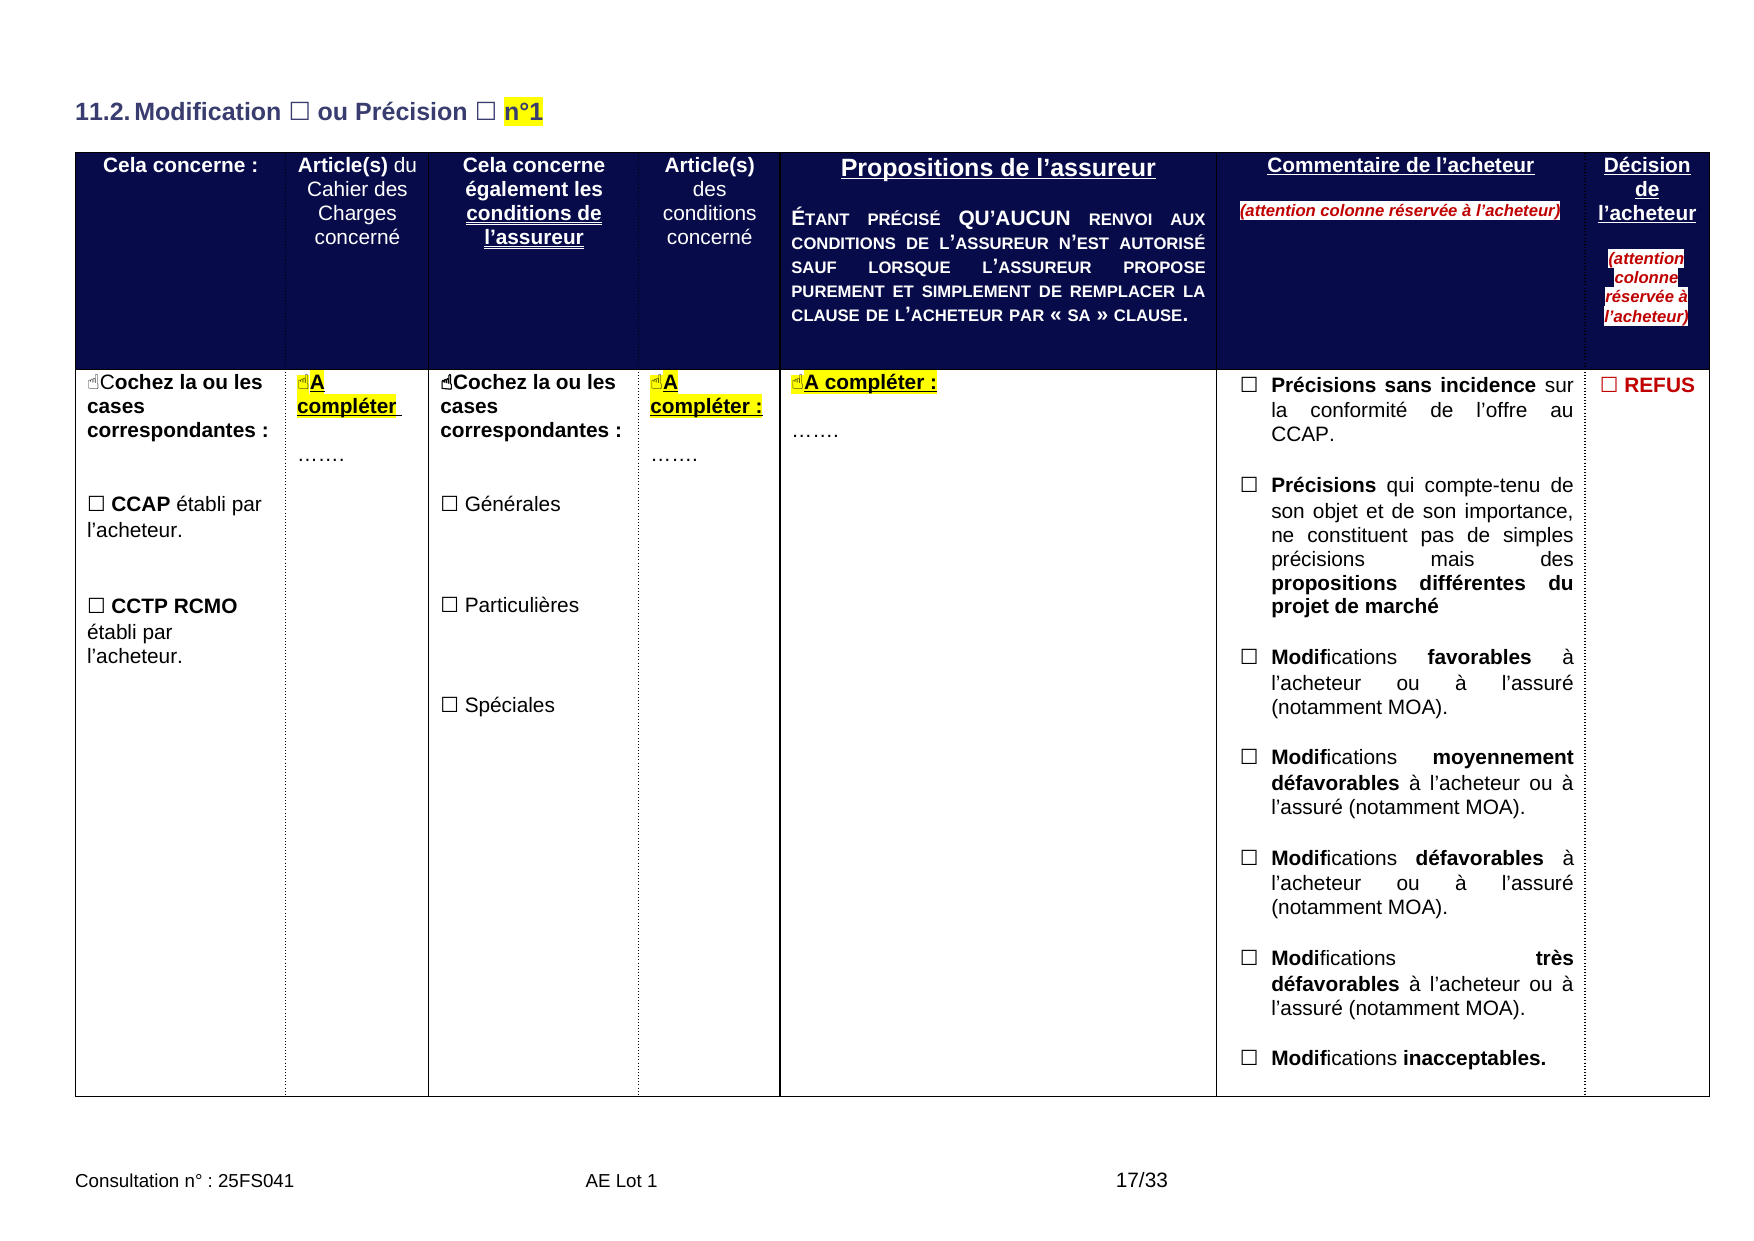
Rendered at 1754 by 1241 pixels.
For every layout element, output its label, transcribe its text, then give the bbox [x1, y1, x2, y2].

table_cell REFUS [1585, 370, 1709, 1096]
table_cell Précisions sans incidence sur la conformité de l’offre au CCAP. Précisions qui compte-tenu de son objet et de son importance, ne constituent pas de simples précisions mais des propositions différentes du projet de marché Modifications favorables à l’acheteur ou à l’assuré (notamment MOA). Modifications moyennement défavorables à l’acheteur ou à l’assuré (notamment MOA). Modifications défavorables à l’acheteur ou à l’assuré (notamment MOA). Modifications très défavorables à l’acheteur ou à l’assuré (notamment MOA). Modifications inacceptables. [1217, 370, 1585, 1096]
table_header Décision de l’acheteur (attention colonne réservée à l’acheteur) [1585, 153, 1709, 369]
table_cell A compléter : ……. [639, 370, 779, 1096]
table_header Article(s) du Cahier des Charges concerné [286, 153, 428, 369]
table_header Commentaire de l’acheteur (attention colonne réservée à l’acheteur) [1217, 153, 1585, 369]
table_header Cela concerne également les conditions de l’assureur [429, 153, 639, 369]
table_cell A compléter : ……. [781, 370, 1216, 1096]
table_header Article(s) des conditions concerné [639, 153, 779, 369]
table_header Propositions de l’assureur Étant précisé QU’AUCUN renvoi aux conditions de l’assureur n’est autorisé sauf lorsque l’assureur propose purement et simplement de remplacer la clause de l’acheteur par « sa » clause. [781, 153, 1216, 369]
table_cell Cochez la ou les cases correspondantes : CCAP établi par l’acheteur. CCTP RCMO établi par l’acheteur. [76, 370, 286, 1096]
table_cell Cochez la ou les cases correspondantes : Générales Particulières Spéciales [429, 370, 639, 1096]
subtitle Modification ou Précision n°1 [75, 94, 1710, 128]
table_header Cela concerne : [76, 153, 286, 369]
table_cell A compléter ……. [286, 370, 428, 1096]
